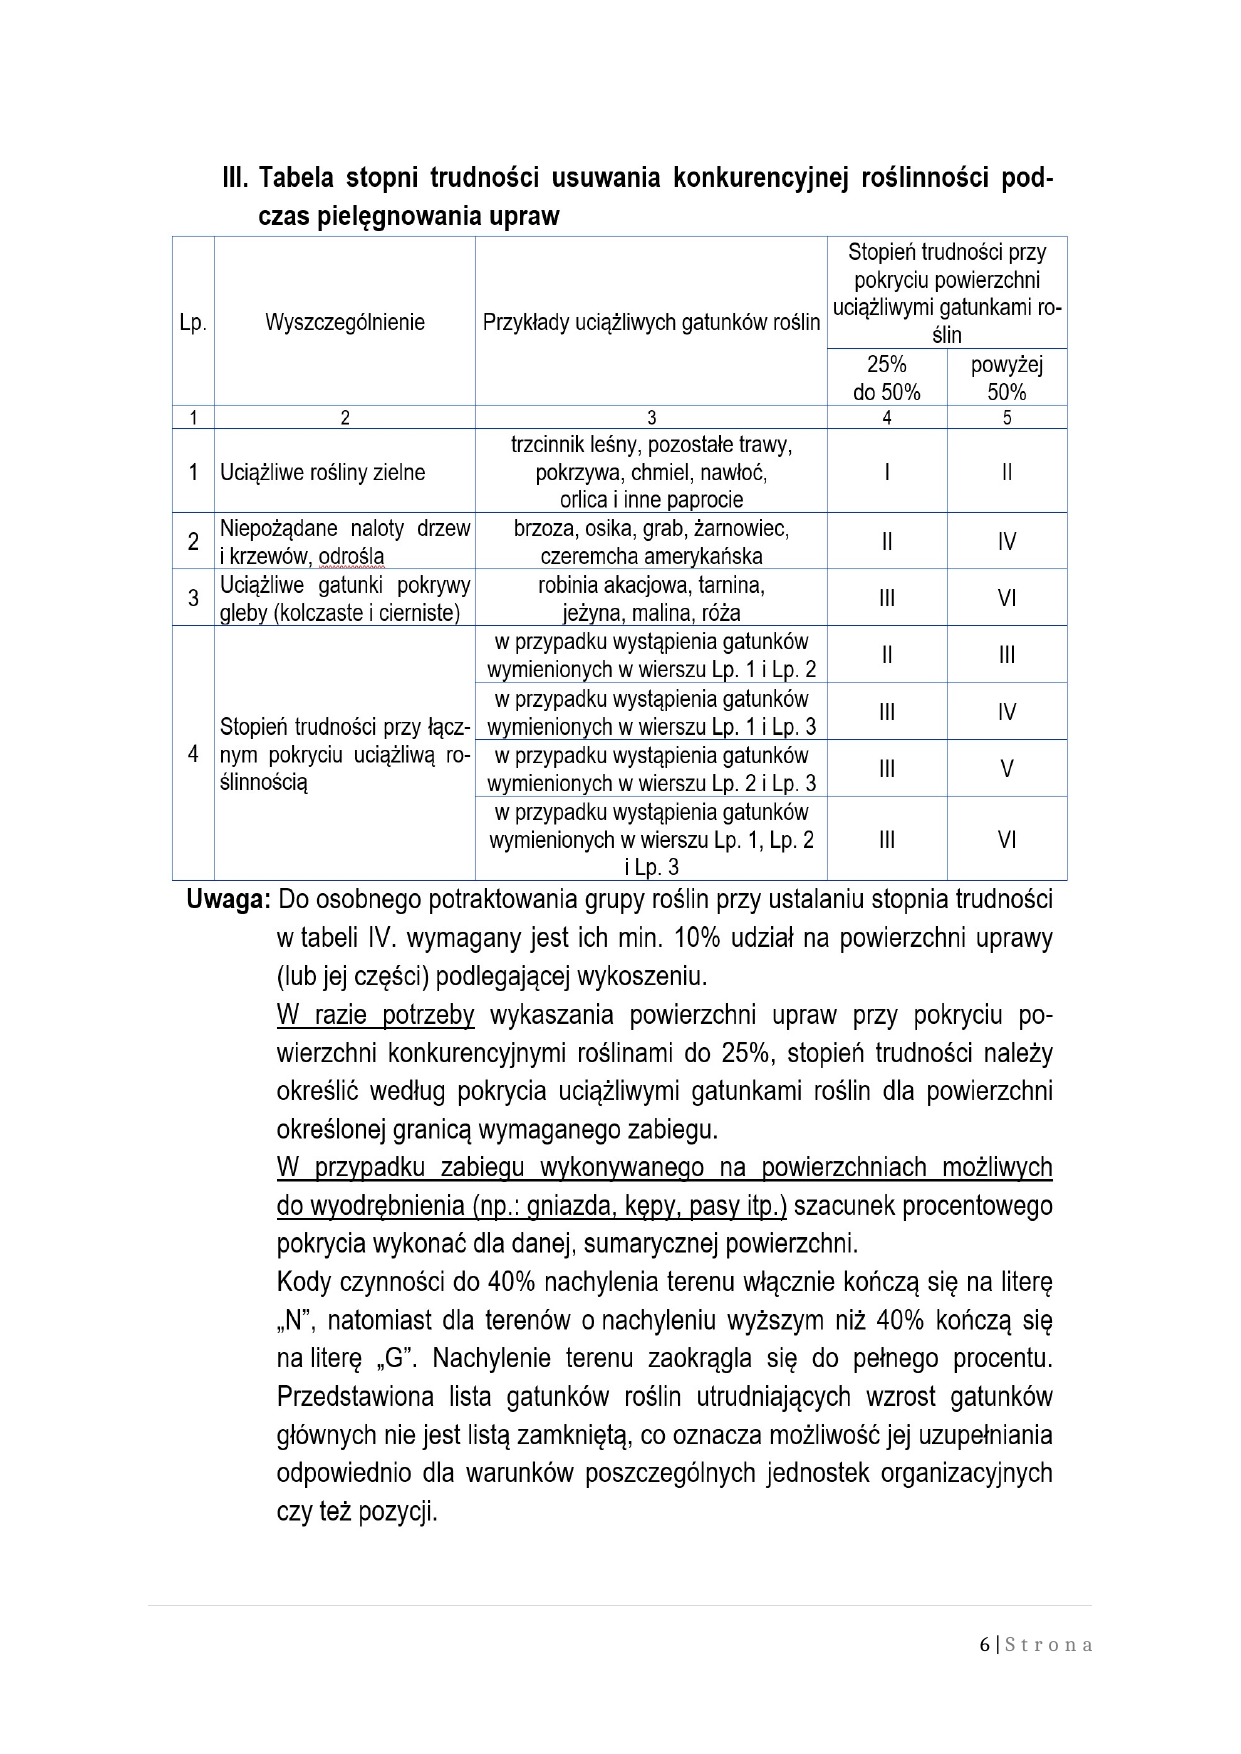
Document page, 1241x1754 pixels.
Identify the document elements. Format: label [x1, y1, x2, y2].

picture [147, 147, 1093, 1551]
